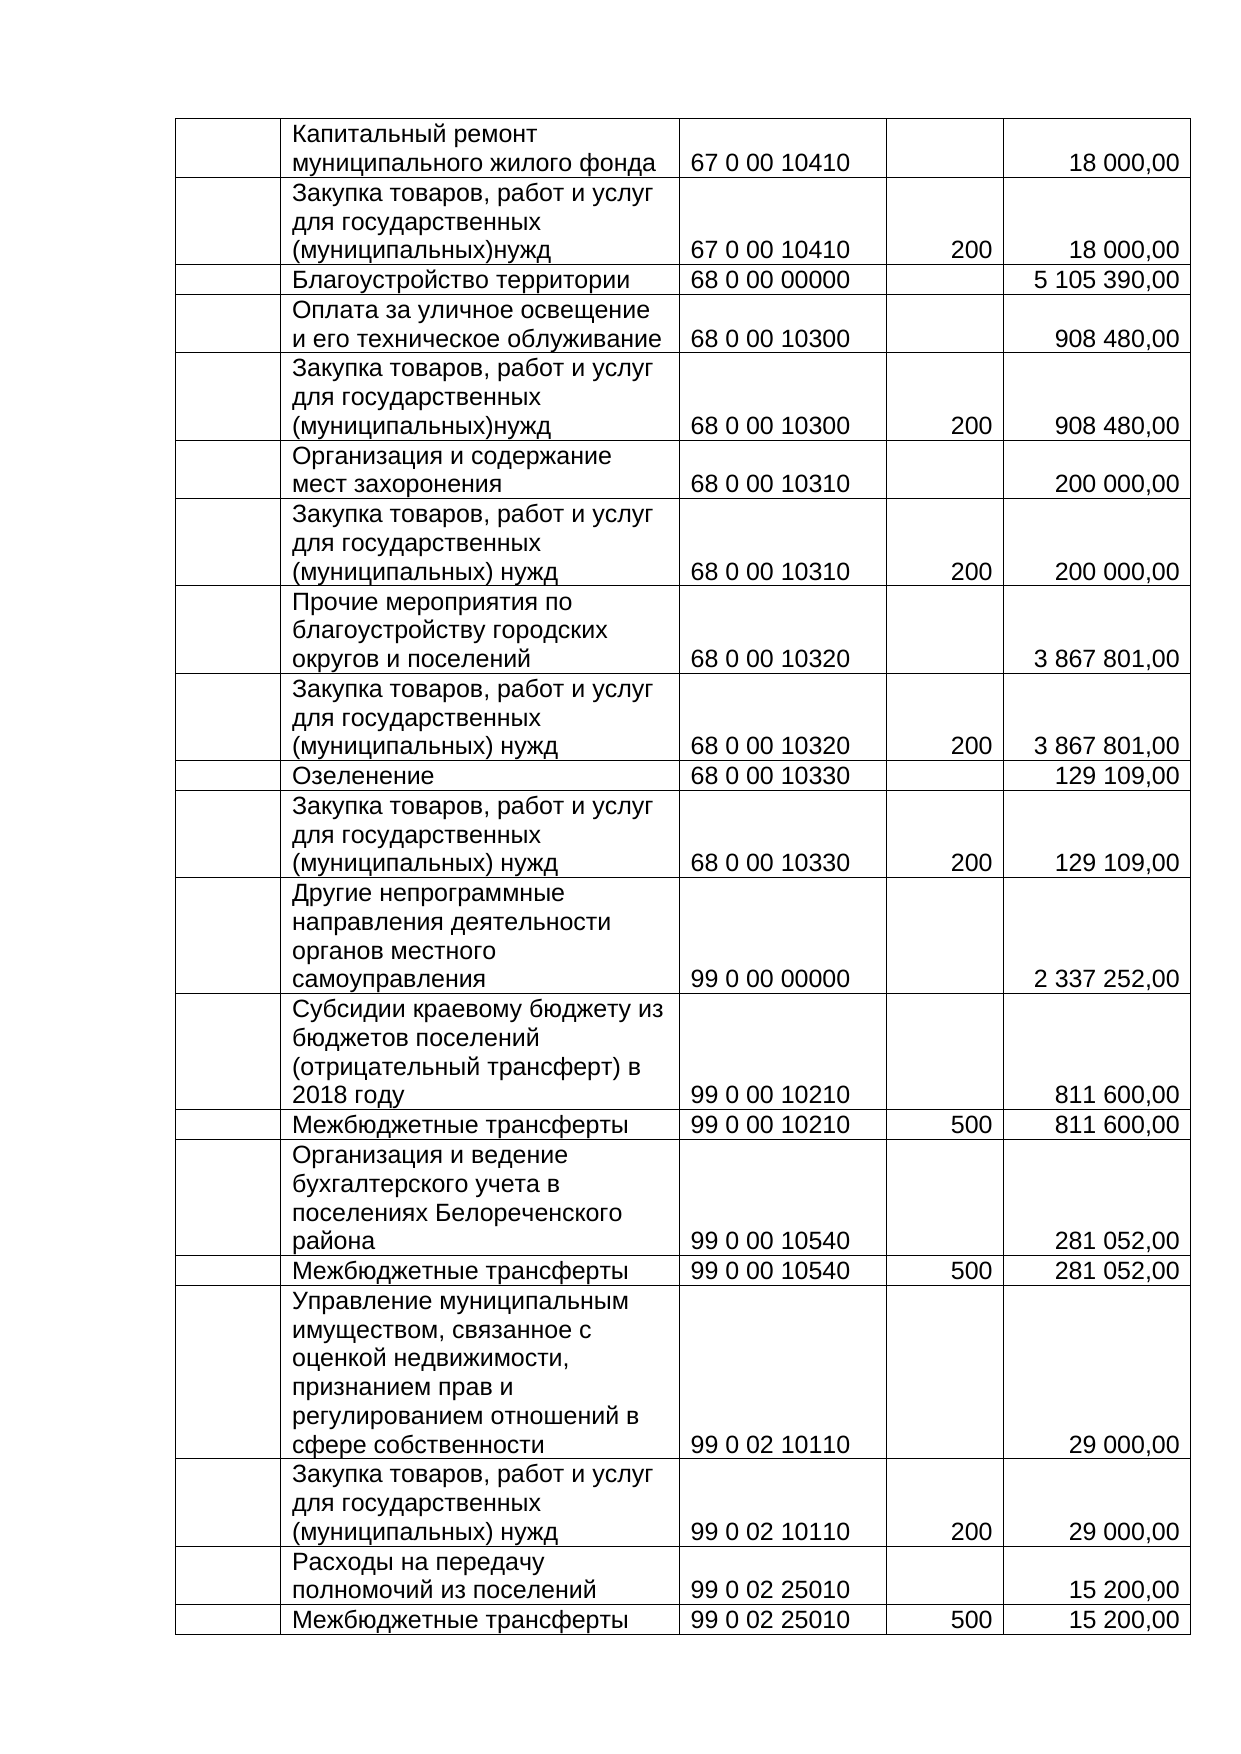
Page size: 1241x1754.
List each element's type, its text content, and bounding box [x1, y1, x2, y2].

table_cell Межбюджетные трансферты [281, 1256, 679, 1285]
table_cell Организация и ведение бухгалтерского учета в поселениях Белореченского района [281, 1140, 679, 1255]
table_cell 29 000,00 [1004, 1459, 1190, 1546]
table_cell [176, 441, 280, 498]
table_cell [176, 1110, 280, 1139]
table_cell 68 0 00 10330 [680, 761, 886, 790]
table_cell Озеленение [281, 761, 679, 790]
table_cell [176, 265, 280, 294]
table_cell [887, 119, 1003, 177]
table_cell 129 109,00 [1004, 761, 1190, 790]
table_cell [176, 791, 280, 877]
table_cell 200 000,00 [1004, 441, 1190, 498]
table_cell 200 [887, 674, 1003, 760]
table_cell 281 052,00 [1004, 1256, 1190, 1285]
table_cell 68 0 00 00000 [680, 265, 886, 294]
table_cell [887, 295, 1003, 352]
table_cell 68 0 00 10320 [680, 586, 886, 673]
table_cell Закупка товаров, работ и услуг для государственных (муниципальных) нужд [281, 499, 679, 585]
table_cell 811 600,00 [1004, 1110, 1190, 1139]
table_cell [176, 353, 280, 439]
table_cell 500 [887, 1110, 1003, 1139]
table_cell 200 [887, 791, 1003, 877]
table_cell [887, 1547, 1003, 1604]
table_cell [176, 295, 280, 352]
table_cell Оплата за уличное освещение и его техническое облуживание [281, 295, 679, 352]
table_cell 99 0 02 25010 [680, 1547, 886, 1604]
table_cell 68 0 00 10310 [680, 441, 886, 498]
table_cell 99 0 00 10210 [680, 1110, 886, 1139]
table_cell Закупка товаров, работ и услуг для государственных (муниципальных) нужд [281, 791, 679, 877]
table_cell Управление муниципальным имуществом, связанное с оценкой недвижимости, признанием прав и регулированием отношений в сфере собственности [281, 1286, 679, 1458]
table_cell [176, 1547, 280, 1604]
table_cell Организация и содержание мест захоронения [281, 441, 679, 498]
table_cell 99 0 00 10540 [680, 1140, 886, 1255]
table_cell 29 000,00 [1004, 1286, 1190, 1458]
table_cell [887, 994, 1003, 1109]
table_cell 68 0 00 10330 [680, 791, 886, 877]
table_cell 68 0 00 10310 [680, 499, 886, 585]
table_cell [176, 1459, 280, 1546]
table_cell 15 200,00 [1004, 1605, 1190, 1634]
table_cell [887, 441, 1003, 498]
table_cell [887, 1286, 1003, 1458]
table_cell Благоустройство территории [281, 265, 679, 294]
table_cell 129 109,00 [1004, 791, 1190, 877]
table_cell 200 [887, 1459, 1003, 1546]
table_cell [176, 1605, 280, 1634]
table_cell [176, 499, 280, 585]
table_cell 68 0 00 10320 [680, 674, 886, 760]
table_cell Закупка товаров, работ и услуг для государственных (муниципальных) нужд [281, 1459, 679, 1546]
table_cell [887, 878, 1003, 993]
table_cell [887, 761, 1003, 790]
table_cell 67 0 00 10410 [680, 119, 886, 177]
table_cell Субсидии краевому бюджету из бюджетов поселений (отрицательный трансферт) в 2018 году [281, 994, 679, 1109]
table_cell 3 867 801,00 [1004, 586, 1190, 673]
table_cell 200 000,00 [1004, 499, 1190, 585]
table_cell Капитальный ремонт муниципального жилого фонда [281, 119, 679, 177]
table_cell 200 [887, 353, 1003, 439]
table_cell Межбюджетные трансферты [281, 1110, 679, 1139]
table_cell [887, 586, 1003, 673]
table_cell 68 0 00 10300 [680, 295, 886, 352]
table_cell 99 0 00 00000 [680, 878, 886, 993]
table_cell Закупка товаров, работ и услуг для государственных (муниципальных) нужд [281, 674, 679, 760]
table_cell [176, 586, 280, 673]
table_cell [887, 265, 1003, 294]
table_cell 908 480,00 [1004, 353, 1190, 439]
table_cell 281 052,00 [1004, 1140, 1190, 1255]
table_cell 3 867 801,00 [1004, 674, 1190, 760]
table_cell Прочие мероприятия по благоустройству городских округов и поселений [281, 586, 679, 673]
table_cell 500 [887, 1256, 1003, 1285]
table_cell 2 337 252,00 [1004, 878, 1190, 993]
table_cell Межбюджетные трансферты [281, 1605, 679, 1634]
table_cell 5 105 390,00 [1004, 265, 1190, 294]
table_cell 99 0 02 10110 [680, 1286, 886, 1458]
table_cell [887, 1140, 1003, 1255]
table_cell 811 600,00 [1004, 994, 1190, 1109]
table_cell 500 [887, 1605, 1003, 1634]
table_cell 18 000,00 [1004, 178, 1190, 264]
table_cell [176, 1256, 280, 1285]
table_cell 200 [887, 178, 1003, 264]
table_cell 99 0 02 10110 [680, 1459, 886, 1546]
table_cell Закупка товаров, работ и услуг для государственных (муниципальных)нужд [281, 353, 679, 439]
table_cell [176, 1140, 280, 1255]
table_cell 15 200,00 [1004, 1547, 1190, 1604]
table_cell [176, 674, 280, 760]
table_cell 67 0 00 10410 [680, 178, 886, 264]
table_cell 908 480,00 [1004, 295, 1190, 352]
table_cell 99 0 00 10540 [680, 1256, 886, 1285]
table_cell 68 0 00 10300 [680, 353, 886, 439]
table_cell [176, 761, 280, 790]
table_cell 99 0 02 25010 [680, 1605, 886, 1634]
table_cell Расходы на передачу полномочий из поселений [281, 1547, 679, 1604]
table_cell [176, 119, 280, 177]
table_cell Закупка товаров, работ и услуг для государственных (муниципальных)нужд [281, 178, 679, 264]
table_cell 99 0 00 10210 [680, 994, 886, 1109]
table_cell [176, 178, 280, 264]
table_cell [176, 1286, 280, 1458]
table_cell 18 000,00 [1004, 119, 1190, 177]
table_cell [176, 878, 280, 993]
table_cell Другие непрограммные направления деятельности органов местного самоуправления [281, 878, 679, 993]
table_cell 200 [887, 499, 1003, 585]
table_cell [176, 994, 280, 1109]
